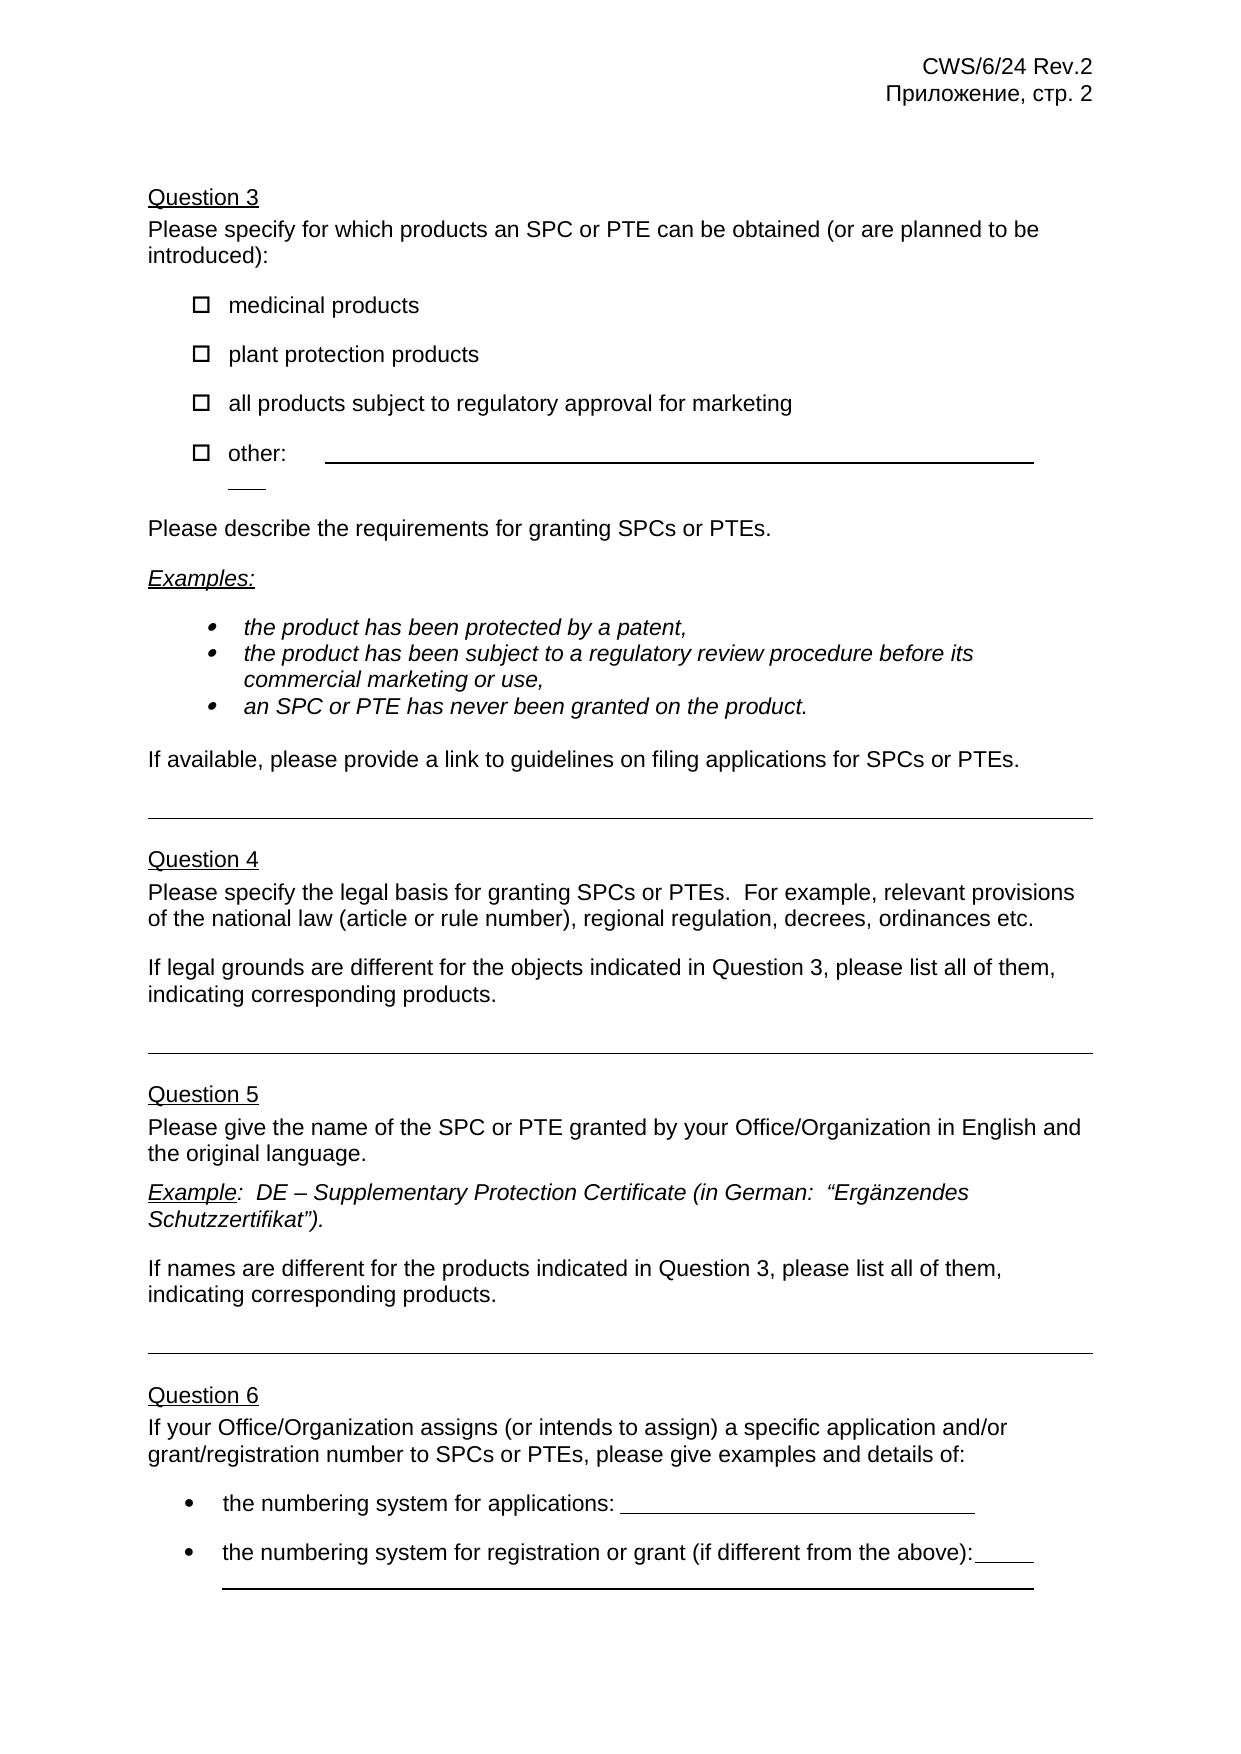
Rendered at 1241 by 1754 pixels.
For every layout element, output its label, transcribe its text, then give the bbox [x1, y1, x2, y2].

list plant protection products [191, 341, 1093, 367]
list If names are different for the products indicated in Question 3, please list all of them, indicating corresponding products. [148, 1255, 1093, 1307]
text Please describe the requirements for granting SPCs or PTEs. [148, 515, 1093, 542]
list other: [191, 439, 1093, 492]
list an SPC or PTE has never been granted on the product. [206, 693, 1093, 719]
list all products subject to regulatory approval for marketing [191, 390, 1093, 417]
text If your Office/Organization assigns (or intends to assign) a specific application and/or grant/registration number to SPCs or PTEs, please give examples and details of: [148, 1414, 1093, 1467]
list the numbering system for applications: [185, 1490, 1093, 1516]
list medicinal products [191, 292, 1093, 318]
subtitle Question 6 [148, 1382, 1093, 1408]
text Please specify for which products an SPC or PTE can be obtained (or are planned to be introduced): [148, 216, 1093, 269]
text If legal grounds are different for the objects indicated in Question 3, please list all of them, indicating corresponding products. [148, 954, 1093, 1007]
text If available, please provide a link to guidelines on filing applications for SPCs or PTEs. [148, 746, 1093, 772]
list Examples: [148, 564, 1093, 591]
list the product has been protected by a patent, [206, 614, 1093, 640]
subtitle Question 4 [148, 846, 1093, 872]
list Example: DE – Supplementary Protection Certificate (in German: “Ergänzendes Schutzzertifikat”). [148, 1179, 1093, 1232]
list the numbering system for registration or grant (if different from the above): [185, 1539, 1093, 1592]
subtitle Question 3 [148, 183, 1093, 210]
list Please give the name of the SPC or PTE granted by your Office/Organization in English and the original language. [148, 1114, 1093, 1167]
list the product has been subject to a regulatory review procedure before its commercial marketing or use, [206, 640, 1093, 693]
text Please specify the legal basis for granting SPCs or PTEs. For example, relevant provisions of the national law (article or rule number), regional regulation, decrees, ordinances etc. [148, 879, 1093, 931]
subtitle Question 5 [148, 1081, 1093, 1108]
